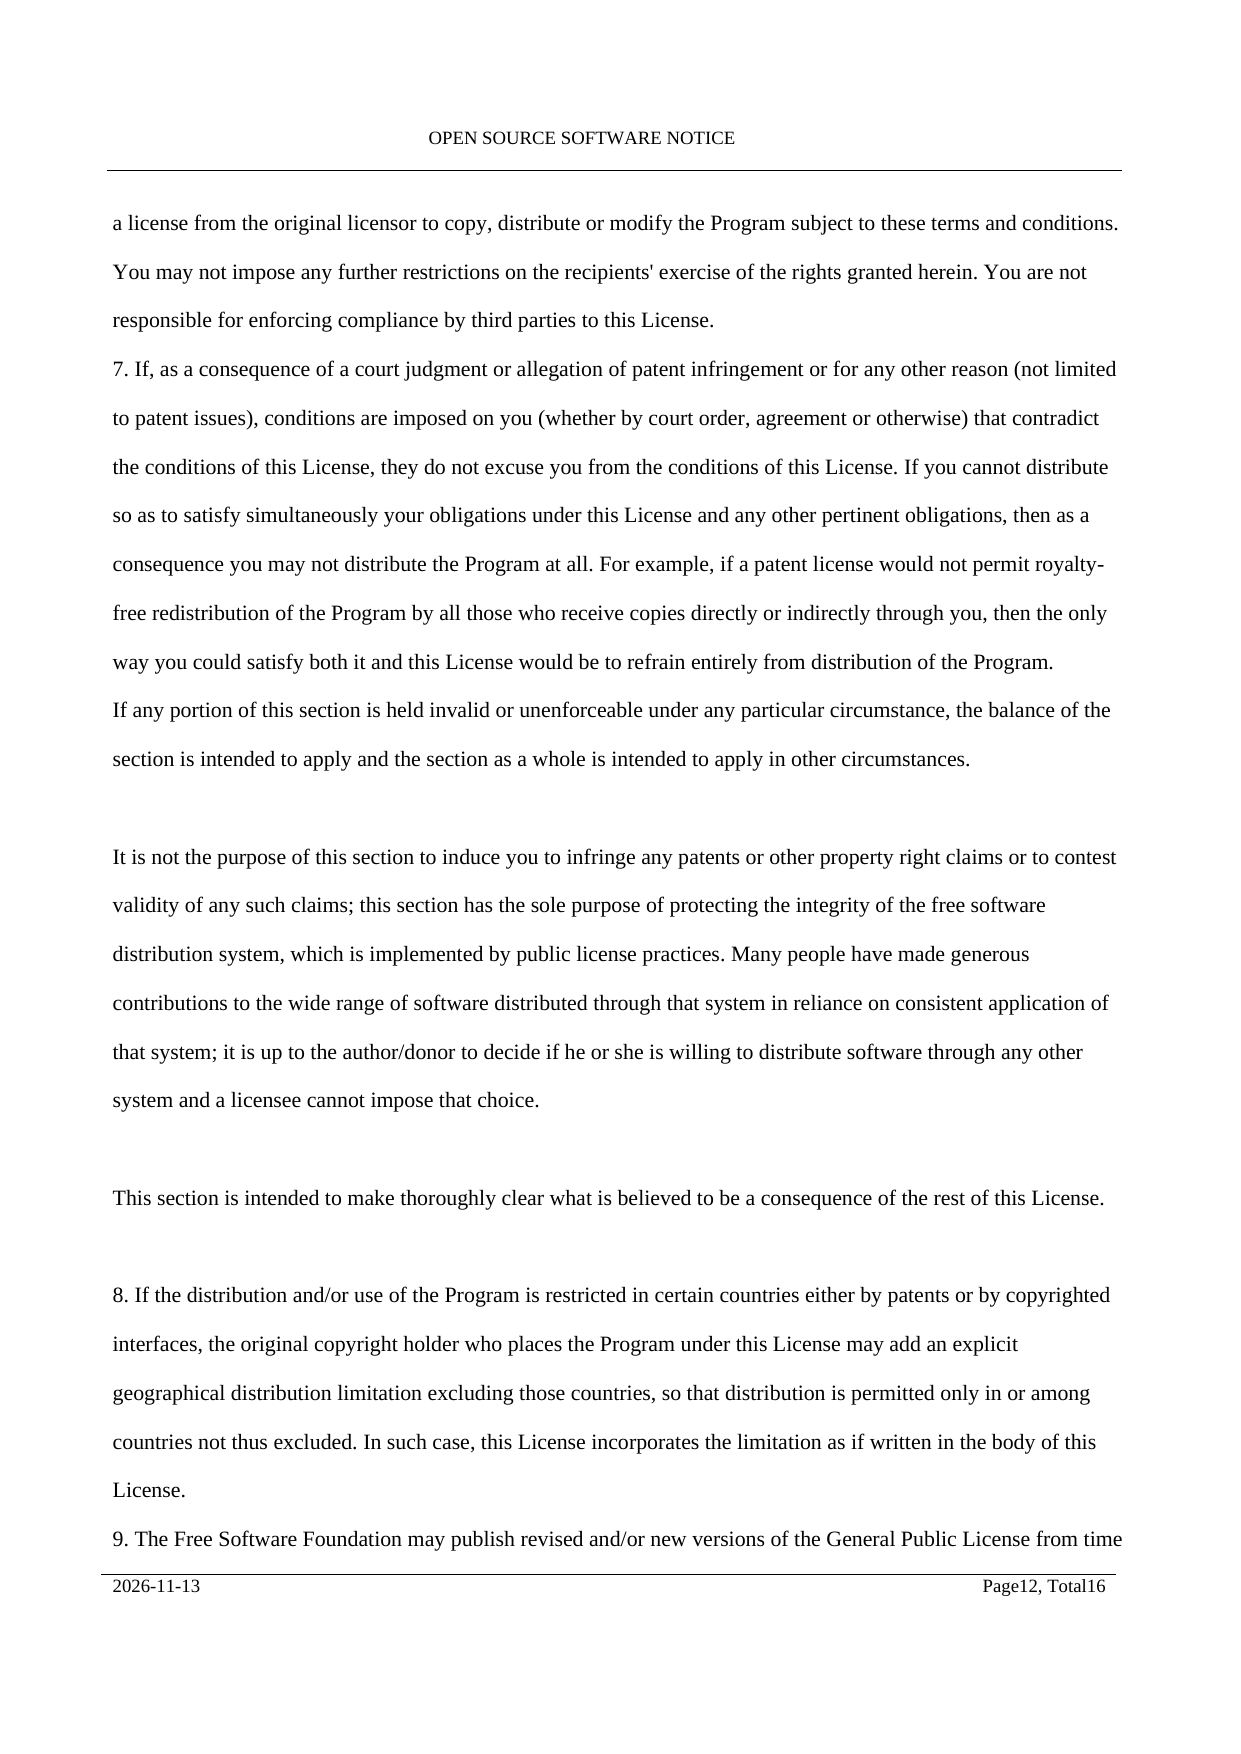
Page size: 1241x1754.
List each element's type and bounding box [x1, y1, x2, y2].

text [112, 206, 1128, 1555]
